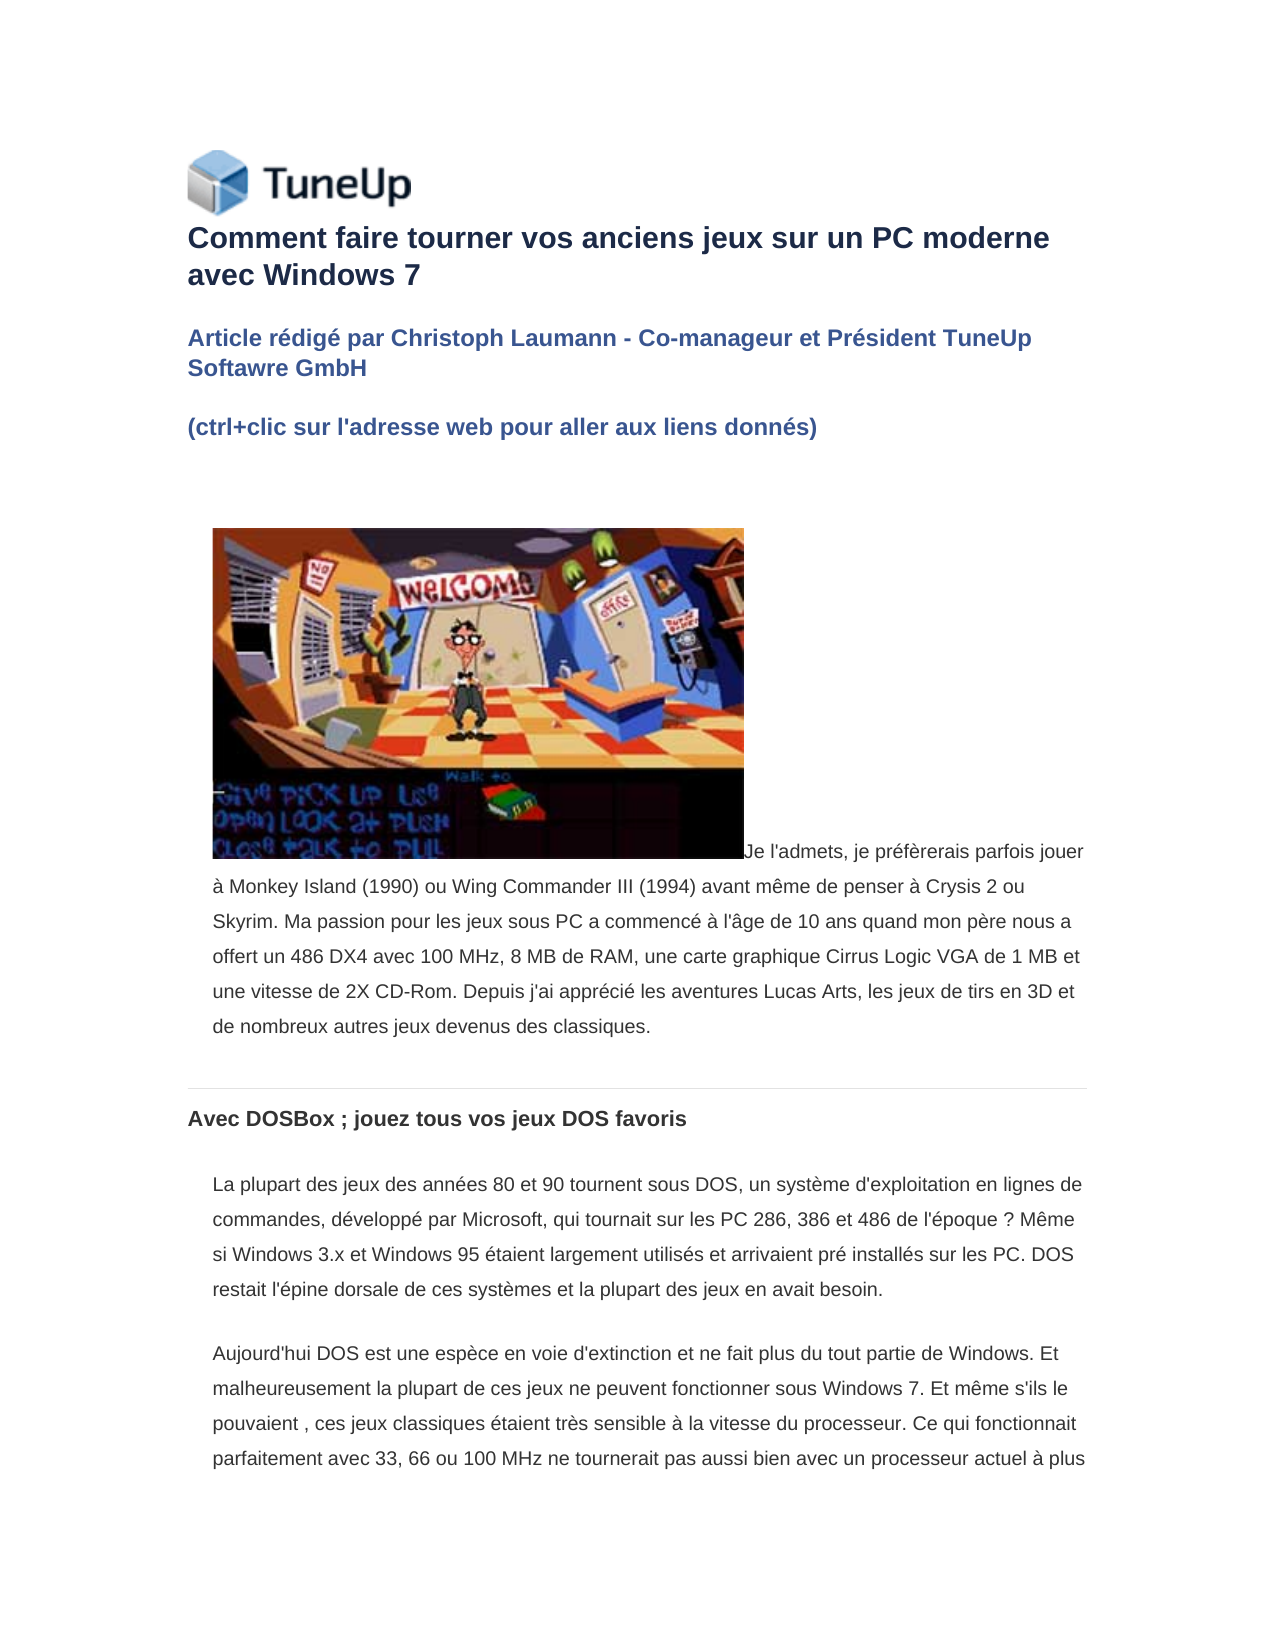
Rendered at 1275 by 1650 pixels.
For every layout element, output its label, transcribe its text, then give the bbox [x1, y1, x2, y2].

picture [212, 528, 744, 859]
text Article rédigé par Christoph Laumann - Co-manageur et Président TuneUp Softawre GmbH [187, 321, 1087, 381]
text Avec DOSBox ; jouez tous vos jeux DOS favoris [187, 1089, 1087, 1131]
text (ctrl+clic sur l'adresse web pour aller aux liens donnés) [187, 411, 1087, 441]
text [212, 1330, 1087, 1470]
picture [187, 150, 411, 218]
text Comment faire tourner vos anciens jeux sur un PC moderne avec Windows 7 [187, 217, 1087, 292]
text La plupart des jeux des années 80 et 90 tournent sous DOS, un système d'exploitation en lignes de commandes, développé par Microsoft, qui tournait sur les PC 286, 386 et 486 de l'époque ? Même si Windows 3.x et Windows 95 étaient largement utilisés et arrivaient pré installés sur les PC. DOS restait l'épine dorsale de ces systèmes et la plupart des jeux en avait besoin. [212, 1161, 1087, 1301]
